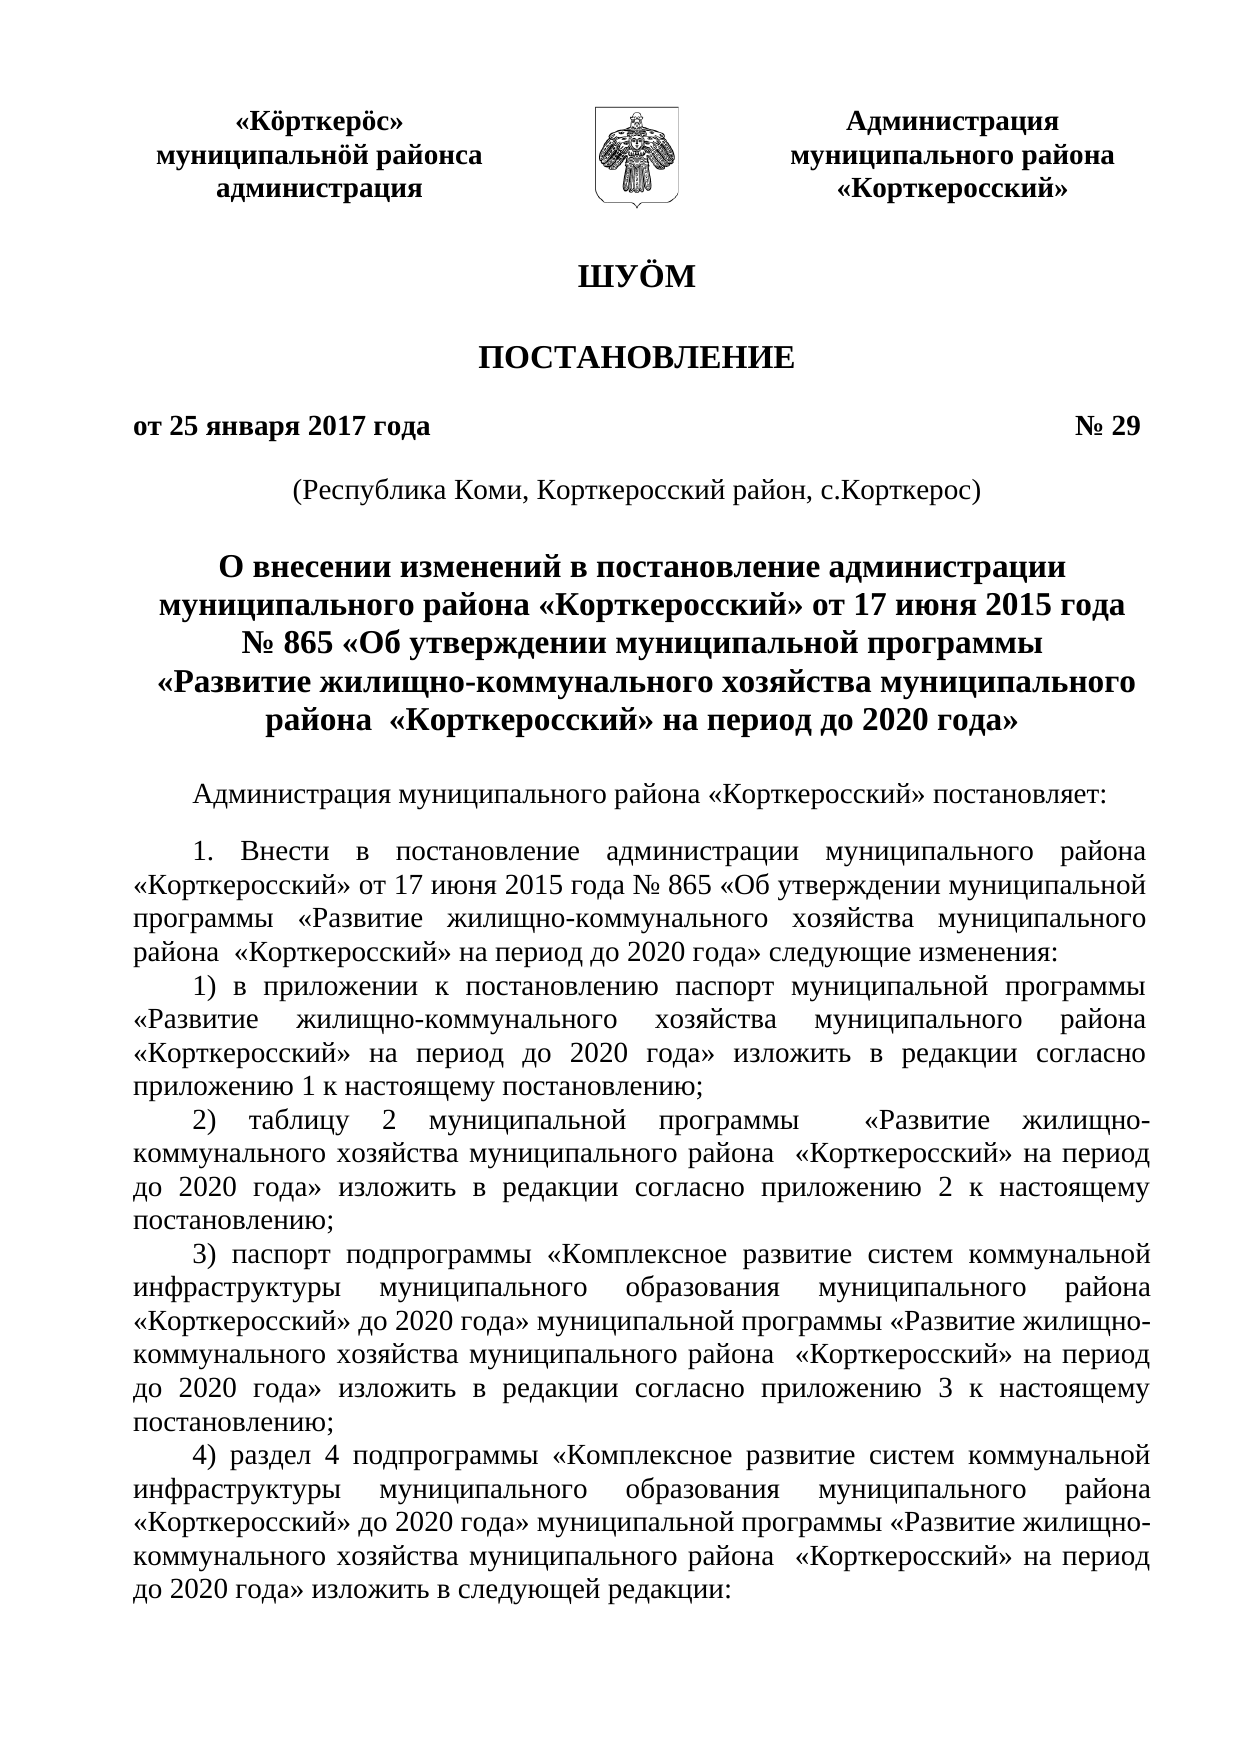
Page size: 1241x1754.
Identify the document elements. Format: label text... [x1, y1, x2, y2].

table_cell (Республика Коми, Корткеросский район, с.Корткерос) [122, 448, 1152, 512]
text 1. Внести в постановление администрации муниципального района «Корткеросский» от 17 июня 2015 года № 865 «Об утверждении муниципальной программы «Развитие жилищно-коммунального хозяйства муниципального района «Корткеросский» на период до 2020 года» следующие изменения: [133, 833, 1147, 968]
table_cell от 25 января 2017 года [122, 383, 585, 447]
table_cell ПОСТАНОВЛЕНИЕ [122, 311, 1152, 383]
table_header Администрация муниципального района «Корткеросский» [753, 104, 1152, 240]
table_header «Кöрткерöс» муниципальнöй районса администрация [122, 104, 517, 240]
text «Развитие жилищно-коммунального хозяйства муниципального района «Корткеросский» на период до 2020 года» [133, 661, 1152, 737]
text 3) паспорт подпрограммы «Комплексное развитие систем коммунальной инфраструктуры муниципального образования муниципального района «Корткеросский» до 2020 года» муниципальной программы «Развитие жилищно-коммунального хозяйства муниципального района «Корткеросский» на период до 2020 года» изложить в редакции согласно приложению 3 к настоящему постановлению; [133, 1236, 1152, 1437]
text О внесении изменений в постановление администрации муниципального района «Корткеросский» от 17 июня 2015 года № 865 «Об утверждении муниципальной программы [133, 546, 1152, 661]
text Администрация муниципального района «Корткеросский» постановляет: [133, 776, 1152, 809]
table_cell ШУÖМ [122, 240, 1152, 311]
table_header [517, 104, 753, 240]
picture [591, 103, 679, 212]
text 1) в приложении к постановлению паспорт муниципальной программы «Развитие жилищно-коммунального хозяйства муниципального района «Корткеросский» на период до 2020 года» изложить в редакции согласно приложению 1 к настоящему постановлению; [133, 968, 1147, 1102]
table_cell № 29 [585, 383, 1152, 447]
text 4) раздел 4 подпрограммы «Комплексное развитие систем коммунальной инфраструктуры муниципального образования муниципального района «Корткеросский» до 2020 года» муниципальной программы «Развитие жилищно-коммунального хозяйства муниципального района «Корткеросский» на период до 2020 года» изложить в следующей редакции: [133, 1437, 1152, 1605]
text 2) таблицу 2 муниципальной программы «Развитие жилищно-коммунального хозяйства муниципального района «Корткеросский» на период до 2020 года» изложить в редакции согласно приложению 2 к настоящему постановлению; [133, 1102, 1152, 1236]
